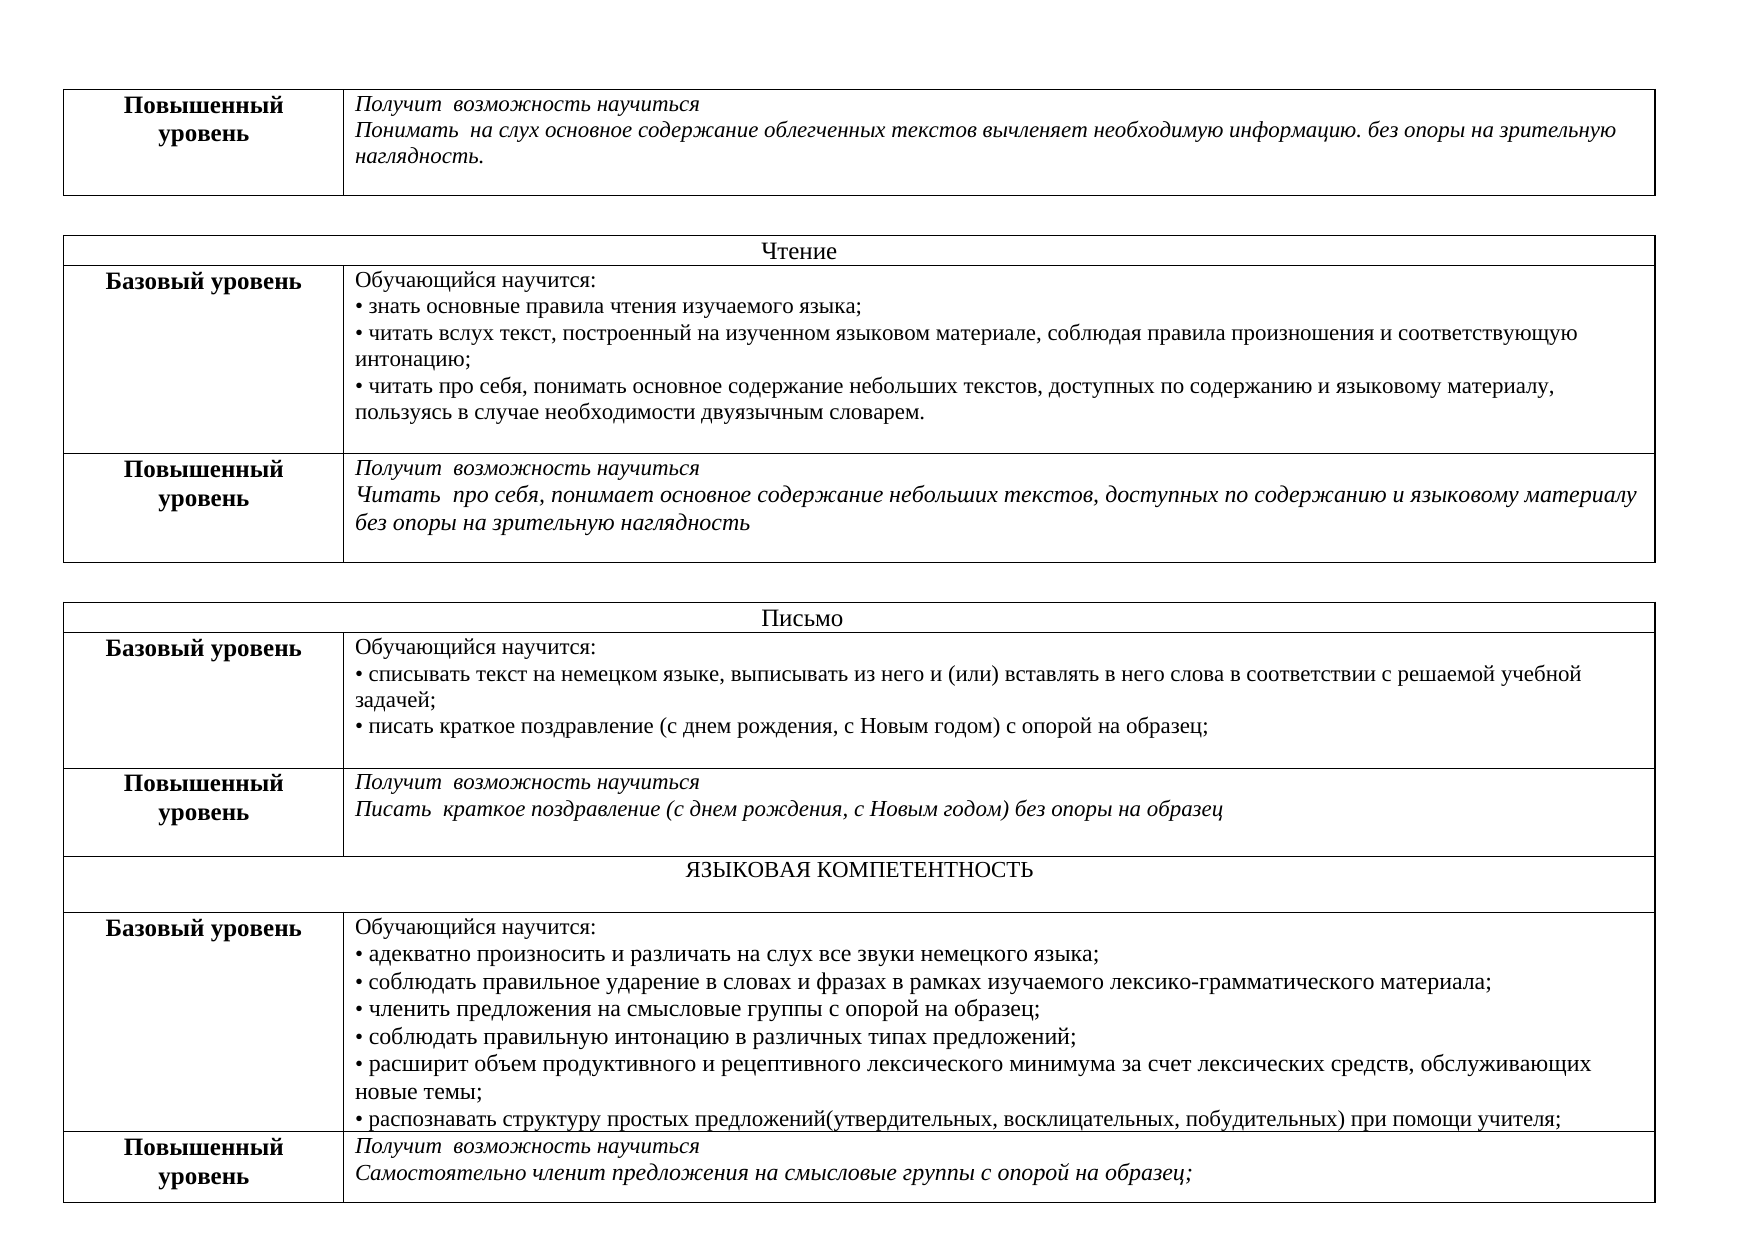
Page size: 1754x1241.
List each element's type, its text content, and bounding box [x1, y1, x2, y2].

table_cell Получит возможность научиться Читать про себя, понимает основное содержание небольших текстов, доступных по содержанию и языковому материалу без опоры на зрительную наглядность [344, 454, 1654, 562]
table_header Письмо [64, 603, 1654, 632]
table_cell Базовый уровень [64, 266, 343, 453]
table_cell ЯЗЫКОВАЯ КОМПЕТЕНТНОСТЬ [64, 857, 1654, 912]
table_cell Обучающийся научится: • адекватно произносить и различать на слух все звуки немецкого языка; • соблюдать правильное ударение в словах и фразах в рамках изучаемого лексико-грамматического материала; • членить предложения на смысловые группы с опорой на образец; • соблюдать правильную интонацию в различных типах предложений; • расширит объем продуктивного и рецептивного лексического минимума за счет лексических средств, обслуживающих новые темы; • распознавать структуру простых предложений(утвердительных, восклицательных, побудительных) при помощи учителя; [344, 913, 1654, 1131]
table_cell Получит возможность научиться Понимать на слух основное содержание облегченных текстов вычленяет необходимую информацию. без опоры на зрительную наглядность. [344, 90, 1654, 195]
table_cell Повышенный уровень [64, 454, 343, 562]
table_cell Базовый уровень [64, 913, 343, 1131]
table_cell Базовый уровень [64, 633, 343, 767]
table_cell Обучающийся научится: • списывать текст на немецком языке, выписывать из него и (или) вставлять в него слова в соответствии с решаемой учебной задачей; • писать краткое поздравление (с днем рождения, с Новым годом) с опорой на образец; [344, 633, 1654, 767]
table_cell Обучающийся научится: • знать основные правила чтения изучаемого языка; • читать вслух текст, построенный на изученном языковом материале, соблюдая правила произношения и соответствующую интонацию; • читать про себя, понимать основное содержание небольших текстов, доступных по содержанию и языковому материалу, пользуясь в случае необходимости двуязычным словарем. [344, 266, 1654, 453]
table_header Чтение [64, 236, 1654, 265]
table_cell Повышенный уровень [64, 769, 343, 856]
table_cell Повышенный уровень [64, 90, 343, 195]
table_cell Получит возможность научиться Писать краткое поздравление (с днем рождения, с Новым годом) без опоры на образец [344, 769, 1654, 856]
table_cell Повышенный уровень [64, 1132, 343, 1202]
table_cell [344, 1132, 1654, 1202]
